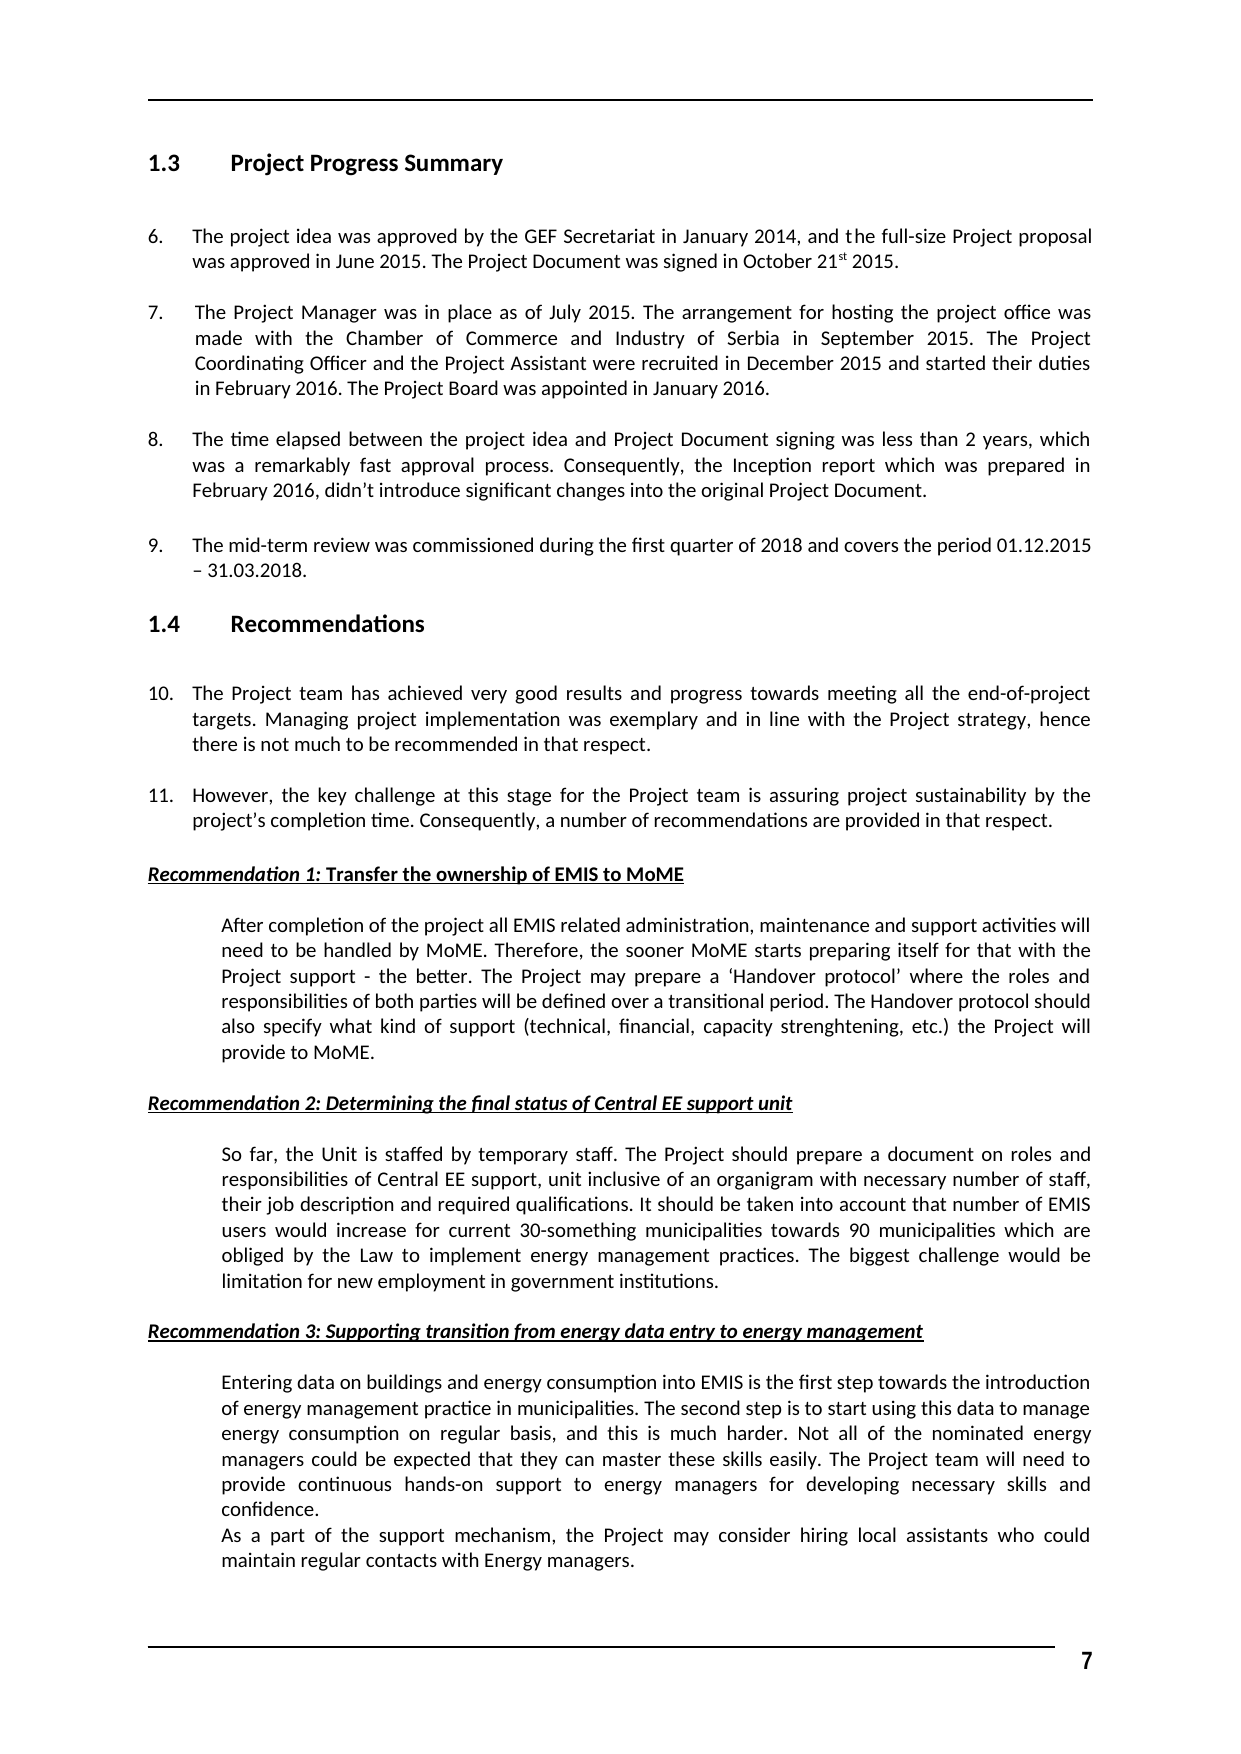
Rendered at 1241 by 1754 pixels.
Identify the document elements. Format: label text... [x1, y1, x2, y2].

text Recommendation 1: Transfer the ownership of EMIS to MoME [148, 861, 1093, 887]
list However, the key challenge at this stage for the Project team is assuring project sustainability by the project’s completion time. Consequently, a number of recommendations are provided in that respect. [148, 782, 1093, 833]
list The Project team has achieved very good results and progress towards meeting all the end-of-project targets. Managing project implementation was exemplary and in line with the Project strategy, hence there is not much to be recommended in that respect. [148, 681, 1093, 757]
list The Project Manager was in place as of July 2015. The arrangement for hosting the project office was made with the Chamber of Commerce and Industry of Serbia in September 2015. The Project Coordinating Officer and the Project Assistant were recruited in December 2015 and started their duties in February 2016. The Project Board was appointed in January 2016. [148, 299, 1093, 401]
text As a part of the support mechanism, the Project may consider hiring local assistants who could maintain regular contacts with Energy managers. [221, 1522, 1093, 1573]
text Entering data on buildings and energy consumption into EMIS is the first step towards the introduction of energy management practice in municipalities. The second step is to start using this data to manage energy consumption on regular basis, and this is much harder. Not all of the nominated energy managers could be expected that they can master these skills easily. The Project team will need to provide continuous hands-on support to energy managers for developing necessary skills and confidence. [221, 1369, 1093, 1522]
list The mid-term review was commissioned during the first quarter of 2018 and covers the period 01.12.2015 – 31.03.2018. [148, 532, 1093, 583]
text So far, the Unit is staffed by temporary staff. The Project should prepare a document on roles and responsibilities of Central EE support, unit inclusive of an organigram with necessary number of staff, their job description and required qualifications. It should be taken into account that number of EMIS users would increase for current 30-something municipalities towards 90 municipalities which are obliged by the Law to implement energy management practices. The biggest challenge would be limitation for new employment in government institutions. [221, 1141, 1093, 1293]
subtitle 1.4 Recommendations [148, 608, 1093, 638]
text Recommendation 3: Supporting transition from energy data entry to energy management [148, 1319, 1093, 1344]
text After completion of the project all EMIS related administration, maintenance and support activities will need to be handled by MoME. Therefore, the sooner MoME starts preparing itself for that with the Project support - the better. The Project may prepare a ‘Handover protocol’ where the roles and responsibilities of both parties will be defined over a transitional period. The Handover protocol should also specify what kind of support (technical, financial, capacity strenghtening, etc.) the Project will provide to MoME. [221, 912, 1093, 1064]
list The project idea was approved by the GEF Secretariat in January 2014, and the full-size Project proposal was approved in June 2015. The Project Document was signed in October 21st 2015. [148, 223, 1093, 274]
subtitle 1.3 Project Progress Summary [148, 148, 1093, 178]
list The time elapsed between the project idea and Project Document signing was less than 2 years, which was a remarkably fast approval process. Consequently, the Inception report which was prepared in February 2016, didn’t introduce significant changes into the original Project Document. [148, 426, 1093, 503]
text Recommendation 2: Determining the final status of Central EE support unit [148, 1090, 1093, 1115]
